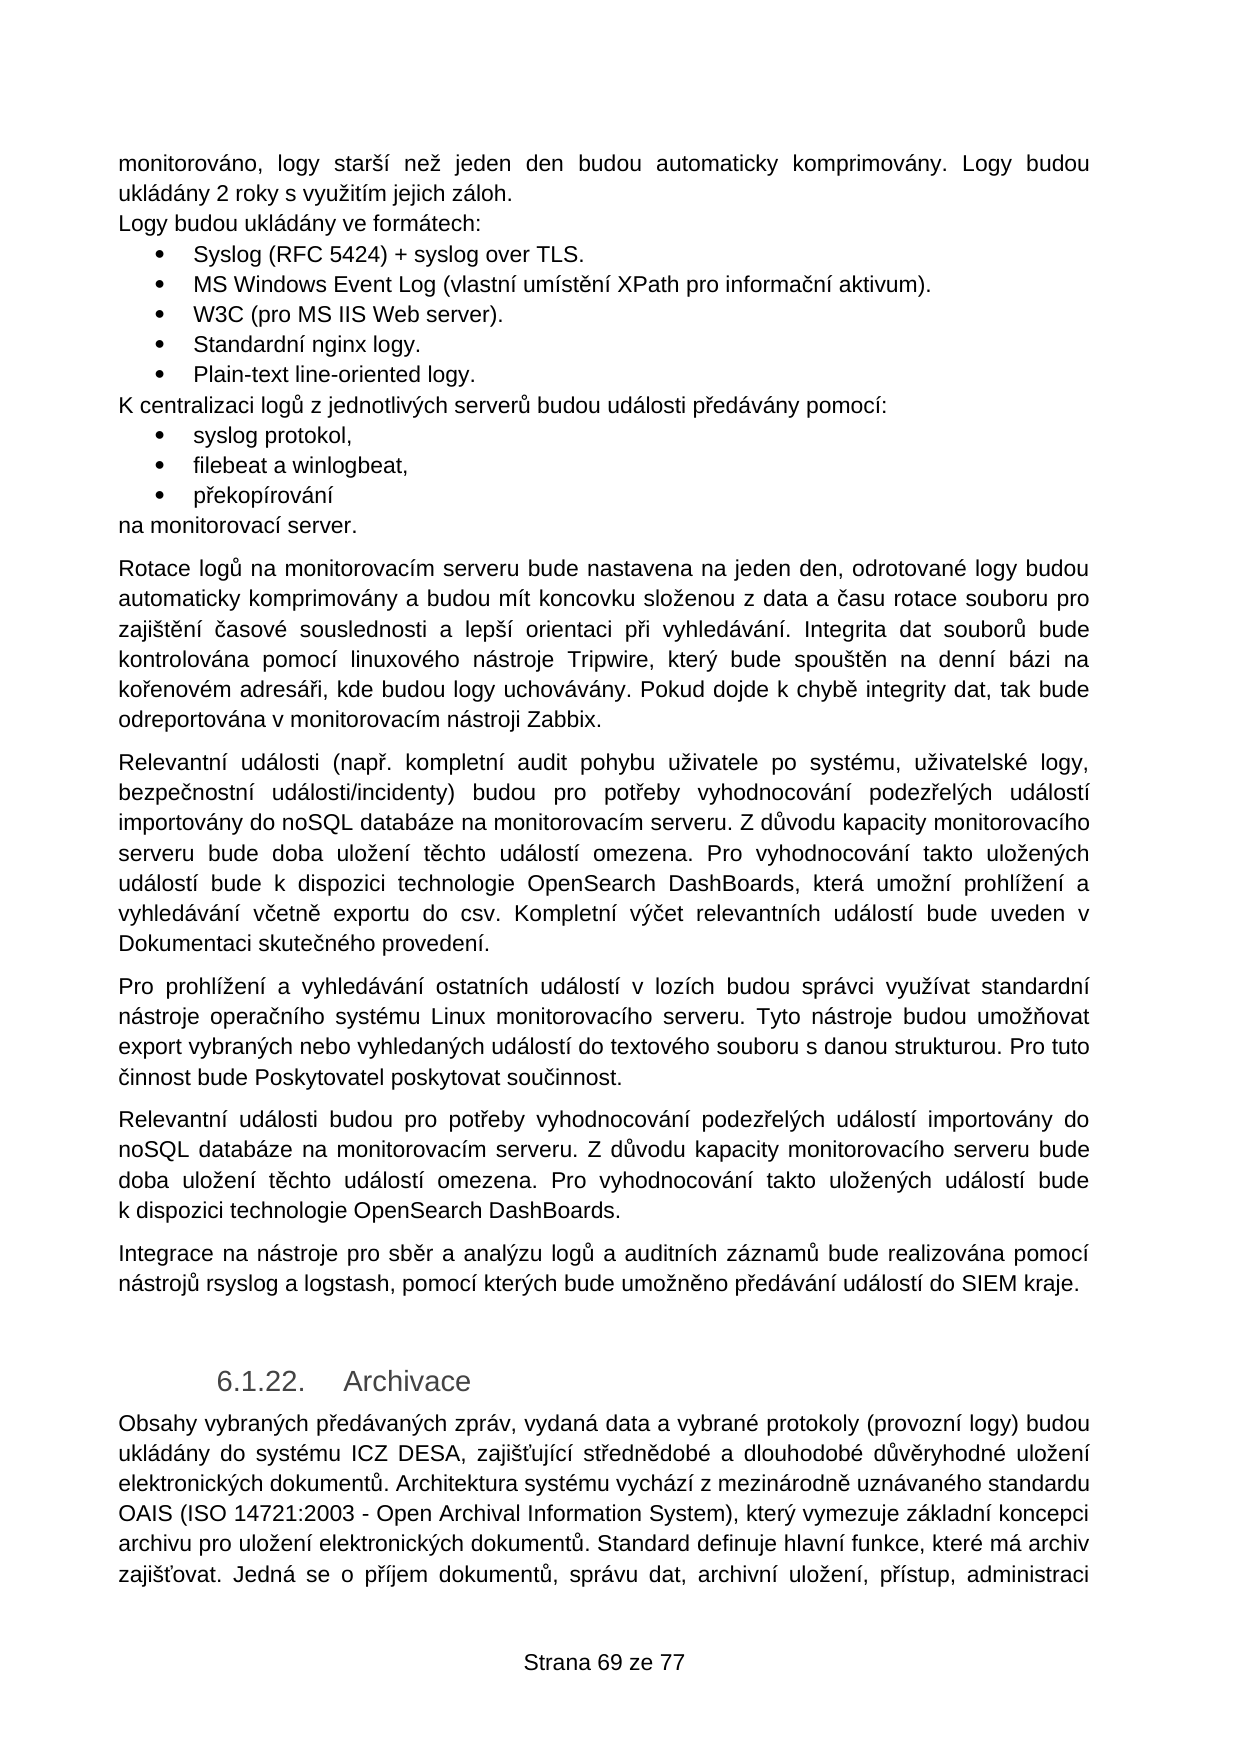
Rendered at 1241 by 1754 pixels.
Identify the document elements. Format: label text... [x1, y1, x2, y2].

list Syslog (RFC 5424) + syslog over TLS. [156, 241, 1090, 267]
list filebeat a winlogbeat, [156, 452, 1090, 478]
text Rotace logů na monitorovacím serveru bude nastavena na jeden den, odrotované logy budou automaticky komprimovány a budou mít koncovku složenou z data a času rotace souboru pro zajištění časové souslednosti a lepší orientaci při vyhledávání. Integrita dat souborů bude kontrolována pomocí linuxového nástroje Tripwire, který bude spouštěn na denní bázi na kořenovém adresáři, kde budou logy uchovávány. Pokud dojde k chybě integrity dat, tak bude odreportována v monitorovacím nástroji Zabbix. [118, 555, 1090, 733]
list Plain-text line-oriented logy. [156, 361, 1090, 388]
list MS Windows Event Log (vlastní umístění XPath pro informační aktivum). [156, 271, 1090, 297]
list syslog protokol, [156, 422, 1090, 448]
text Integrace na nástroje pro sběr a analýzu logů a auditních záznamů bude realizována pomocí nástrojů rsyslog a logstash, pomocí kterých bude umožněno předávání událostí do SIEM kraje. [118, 1239, 1090, 1296]
text Relevantní události budou pro potřeby vyhodnocování podezřelých událostí importovány do noSQL databáze na monitorovacím serveru. Z důvodu kapacity monitorovacího serveru bude doba uložení těchto událostí omezena. Pro vyhodnocování takto uložených událostí bude k dispozici technologie OpenSearch DashBoards. [118, 1106, 1090, 1223]
list překopírování [156, 482, 1090, 509]
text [118, 1409, 1090, 1587]
subtitle Archivace [306, 1363, 1090, 1397]
text Logy budou ukládány ve formátech: [118, 210, 1090, 237]
text Relevantní události (např. kompletní audit pohybu uživatele po systému, uživatelské logy, bezpečnostní události/incidenty) budou pro potřeby vyhodnocování podezřelých událostí importovány do noSQL databáze na monitorovacím serveru. Z důvodu kapacity monitorovacího serveru bude doba uložení těchto událostí omezena. Pro vyhodnocování takto uložených událostí bude k dispozici technologie OpenSearch DashBoards, která umožní prohlížení a vyhledávání včetně exportu do csv. Kompletní výčet relevantních událostí bude uveden v Dokumentaci skutečného provedení. [118, 749, 1090, 957]
text K centralizaci logů z jednotlivých serverů budou události předávány pomocí: [118, 392, 1090, 418]
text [118, 150, 1090, 207]
list Standardní nginx logy. [156, 331, 1090, 358]
list W3C (pro MS IIS Web server). [156, 301, 1090, 327]
text na monitorovací server. [118, 512, 1090, 539]
text Pro prohlížení a vyhledávání ostatních událostí v lozích budou správci využívat standardní nástroje operačního systému Linux monitorovacího serveru. Tyto nástroje budou umožňovat export vybraných nebo vyhledaných událostí do textového souboru s danou strukturou. Pro tuto činnost bude Poskytovatel poskytovat součinnost. [118, 973, 1090, 1090]
